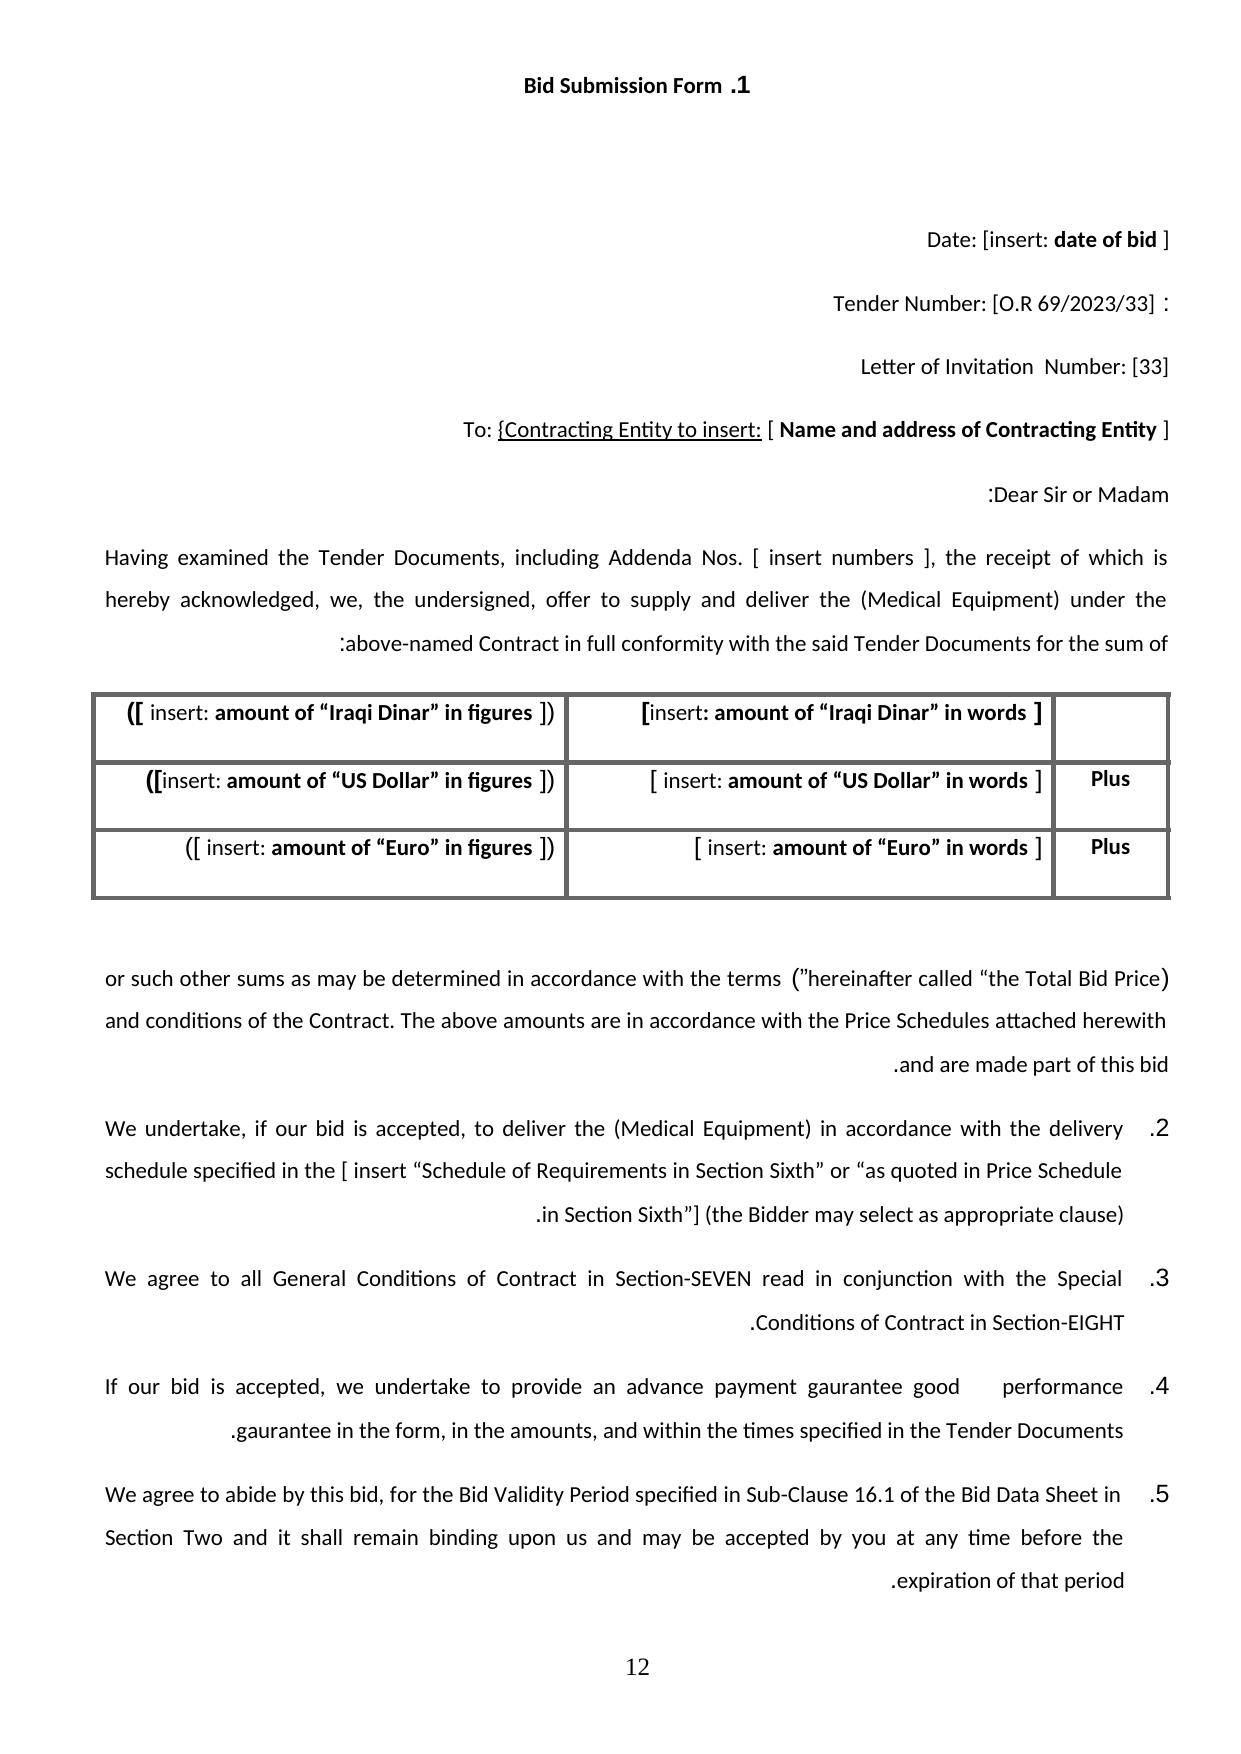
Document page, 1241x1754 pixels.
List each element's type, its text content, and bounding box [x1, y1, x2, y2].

table_cell [ insert: amount of “US Dollar” in words ] [569, 765, 1051, 828]
text Date: [insert: date of bid ] [105, 225, 1170, 253]
table_cell Plus [1056, 832, 1166, 896]
text 1. Bid Submission Form [105, 71, 1170, 100]
text Letter of Invitation Number: [33] [105, 352, 1170, 380]
text 2. We undertake, if our bid is accepted, to deliver the (Medical Equipment) in accordance with the delivery schedule specified in the [ insert “Schedule of Requirements in Section Sixth” or “as quoted in Price Schedule in Section Sixth”] (the Bidder may select as appropriate clause). [105, 1113, 1170, 1228]
table_cell Plus [1056, 765, 1166, 828]
text (hereinafter called “the Total Bid Price”) or such other sums as may be determined in accordance with the terms and conditions of the Contract. The above amounts are in accordance with the Price Schedules attached herewith and are made part of this bid. [105, 963, 1170, 1078]
text Dear Sir or Madam: [105, 478, 1170, 508]
text 5. We agree to abide by this bid, for the Bid Validity Period specified in Sub-Clause 16.1 of the Bid Data Sheet in Section Two and it shall remain binding upon us and may be accepted by you at any time before the expiration of that period. [105, 1479, 1170, 1594]
text 4. If our bid is accepted, we undertake to provide an advance payment gaurantee good performance gaurantee in the form, in the amounts, and within the times specified in the Tender Documents. [105, 1371, 1170, 1444]
text 3. We agree to all General Conditions of Contract in Section-SEVEN read in conjunction with the Special Conditions of Contract in Section-EIGHT. [105, 1263, 1170, 1336]
text To: {Contracting Entity to insert: [ Name and address of Contracting Entity ] [105, 415, 1170, 443]
table_header [1056, 697, 1166, 760]
table_cell ([ insert: amount of “Euro” in figures ]) [96, 832, 564, 896]
text Having examined the Tender Documents, including Addenda Nos. [ insert numbers ], the receipt of which is hereby acknowledged, we, the undersigned, offer to supply and deliver the (Medical Equipment) under the above-named Contract in full conformity with the said Tender Documents for the sum of: [105, 543, 1170, 657]
table_header ([ insert: amount of “Iraqi Dinar” in figures ]) [96, 697, 564, 760]
table_cell [ insert: amount of “Euro” in words ] [569, 832, 1051, 896]
text : Tender Number: [O.R 69/2023/33] [105, 288, 1170, 317]
table_header [ insert: amount of “Iraqi Dinar” in words] [569, 697, 1051, 760]
table_cell ([ insert: amount of “US Dollar” in figures]) [96, 765, 564, 828]
